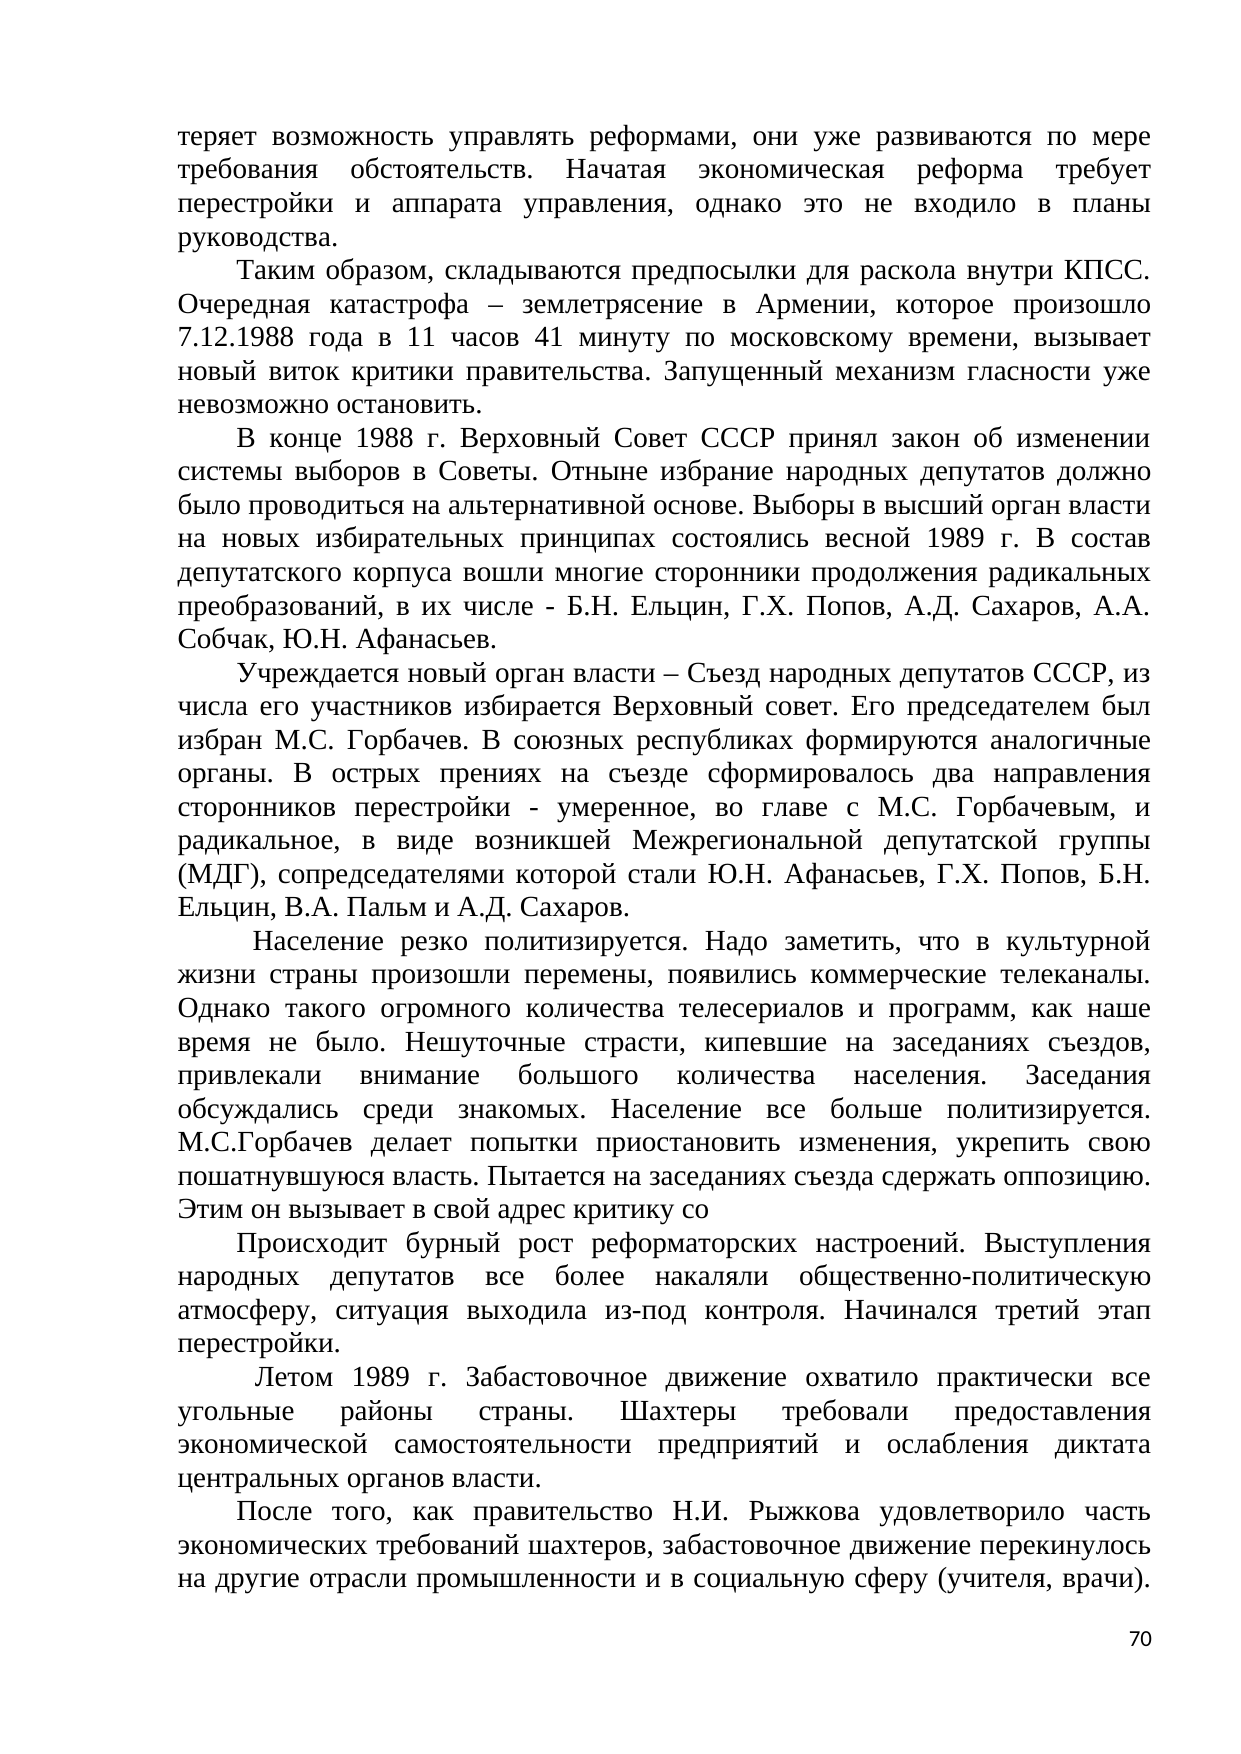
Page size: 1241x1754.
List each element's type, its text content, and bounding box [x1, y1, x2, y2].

text В конце 1988 г. Верховный Совет СССР принял закон об изменении системы выборов в Советы. Отныне избрание народных депутатов должно было проводиться на альтернативной основе. Выборы в высший орган власти на новых избирательных принципах состоялись весной 1989 г. В состав депутатского корпуса вошли многие сторонники продолжения радикальных преобразований, в их числе - Б.Н. Ельцин, Г.Х. Попов, А.Д. Сахаров, А.А. Собчак, Ю.Н. Афанасьев. [177, 420, 1152, 655]
text Таким образом, складываются предпосылки для раскола внутри КПСС. Очередная катастрофа – землетрясение в Армении, которое произошло 7.12.1988 года в 11 часов 41 минуту по московскому времени, вызывает новый виток критики правительства. Запущенный механизм гласности уже невозможно остановить. [177, 252, 1152, 420]
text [177, 118, 1152, 252]
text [177, 1493, 1152, 1594]
text Учреждается новый орган власти – Съезд народных депутатов СССР, из числа его участников избирается Верховный совет. Его председателем был избран М.С. Горбачев. В союзных республиках формируются аналогичные органы. В острых прениях на съезде сформировалось два направления сторонников перестройки - умеренное, во главе с М.С. Горбачевым, и радикальное, в виде возникшей Межрегиональной депутатской группы (МДГ), сопредседателями которой стали Ю.Н. Афанасьев, Г.Х. Попов, Б.Н. Ельцин, В.А. Пальм и А.Д. Сахаров. [177, 655, 1152, 923]
text Летом 1989 г. Забастовочное движение охватило практически все угольные районы страны. Шахтеры требовали предоставления экономической самостоятельности предприятий и ослабления диктата центральных органов власти. [177, 1359, 1152, 1493]
text Население резко политизируется. Надо заметить, что в культурной жизни страны произошли перемены, появились коммерческие телеканалы. Однако такого огромного количества телесериалов и программ, как наше время не было. Нешуточные страсти, кипевшие на заседаниях съездов, привлекали внимание большого количества населения. Заседания обсуждались среди знакомых. Население все больше политизируется. М.С.Горбачев делает попытки приостановить изменения, укрепить свою пошатнувшуюся власть. Пытается на заседаниях съезда сдержать оппозицию. Этим он вызывает в свой адрес критику со [177, 923, 1152, 1225]
text Происходит бурный рост реформаторских настроений. Выступления народных депутатов все более накаляли общественно-политическую атмосферу, ситуация выходила из-под контроля. Начинался третий этап перестройки. [177, 1225, 1152, 1359]
